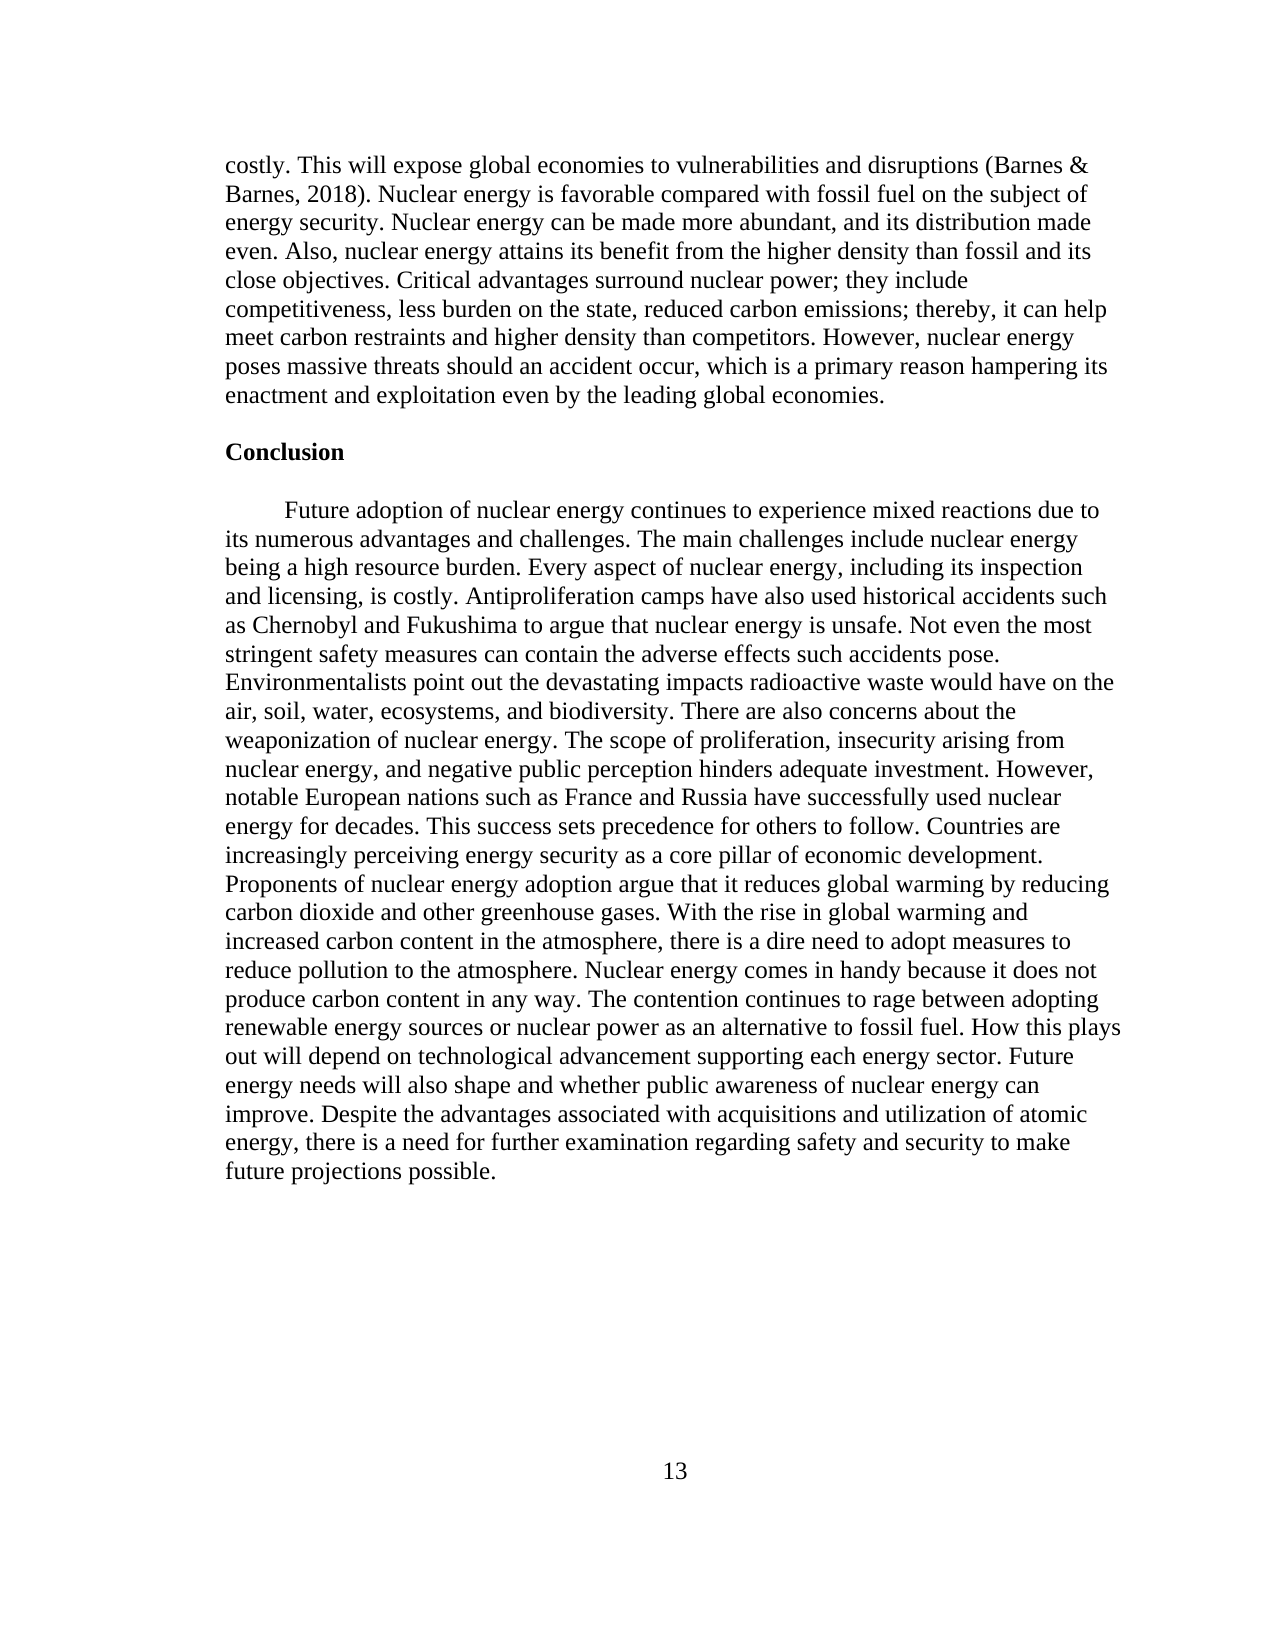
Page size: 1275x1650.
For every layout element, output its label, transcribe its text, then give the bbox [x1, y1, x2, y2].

text Conclusion [225, 437, 1125, 466]
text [225, 150, 1125, 409]
text Future adoption of nuclear energy continues to experience mixed reactions due to its numerous advantages and challenges. The main challenges include nuclear energy being a high resource burden. Every aspect of nuclear energy, including its inspection and licensing, is costly. Antiproliferation camps have also used historical accidents such as Chernobyl and Fukushima to argue that nuclear energy is unsafe. Not even the most stringent safety measures can contain the adverse effects such accidents pose. Environmentalists point out the devastating impacts radioactive waste would have on the air, soil, water, ecosystems, and biodiversity. There are also concerns about the weaponization of nuclear energy. The scope of proliferation, insecurity arising from nuclear energy, and negative public perception hinders adequate investment. However, notable European nations such as France and Russia have successfully used nuclear energy for decades. This success sets precedence for others to follow. Countries are increasingly perceiving energy security as a core pillar of economic development. Proponents of nuclear energy adoption argue that it reduces global warming by reducing carbon dioxide and other greenhouse gases. With the rise in global warming and increased carbon content in the atmosphere, there is a dire need to adopt measures to reduce pollution to the atmosphere. Nuclear energy comes in handy because it does not produce carbon content in any way. The contention continues to rage between adopting renewable energy sources or nuclear power as an alternative to fossil fuel. How this plays out will depend on technological advancement supporting each energy sector. Future energy needs will also shape and whether public awareness of nuclear energy can improve. Despite the advantages associated with acquisitions and utilization of atomic energy, there is a need for further examination regarding safety and security to make future projections possible. [225, 495, 1125, 1185]
